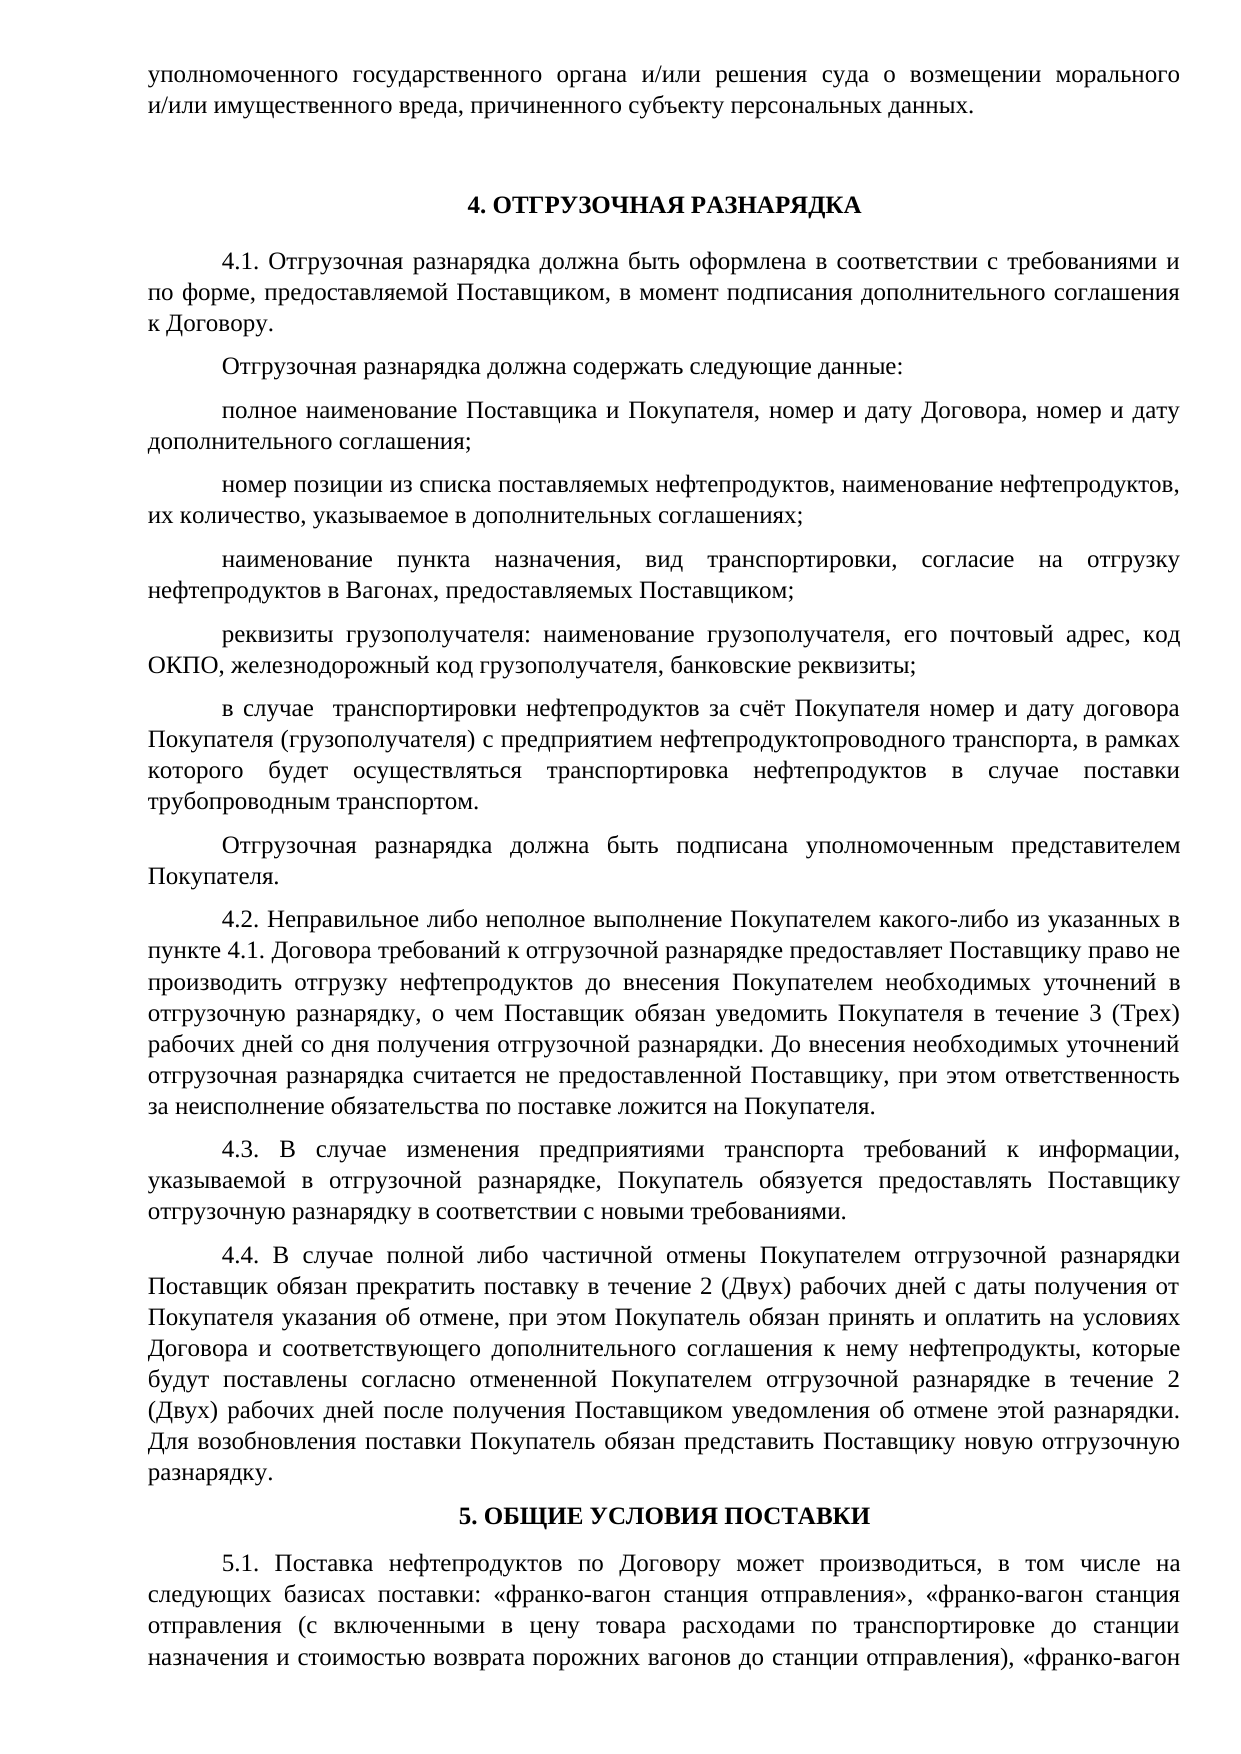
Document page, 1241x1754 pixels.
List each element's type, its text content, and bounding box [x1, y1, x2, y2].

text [148, 59, 1181, 119]
text полное наименование Поставщика и Покупателя, номер и дату Договора, номер и дату дополнительного соглашения; [148, 395, 1181, 455]
text 4. ОТГРУЗОЧНАЯ РАЗНАРЯДКА [148, 190, 1181, 218]
text 4.3. В случае изменения предприятиями транспорта требований к информации, указываемой в отгрузочной разнарядке, Покупатель обязуется предоставлять Поставщику отгрузочную разнарядку в соответствии с новыми требованиями. [148, 1134, 1181, 1225]
text в случае транспортировки нефтепродуктов за счёт Покупателя номер и дату договора Покупателя (грузополучателя) с предприятием нефтепродуктопроводного транспорта, в рамках которого будет осуществляться транспортировка нефтепродуктов в случае поставки трубопроводным транспортом. [148, 693, 1181, 815]
text Отгрузочная разнарядка должна быть подписана уполномоченным представителем Покупателя. [148, 830, 1181, 890]
text Отгрузочная разнарядка должна содержать следующие данные: [148, 351, 1181, 380]
text номер позиции из списка поставляемых нефтепродуктов, наименование нефтепродуктов, их количество, указываемое в дополнительных соглашениях; [148, 469, 1181, 529]
text 4.1. Отгрузочная разнарядка должна быть оформлена в соответствии с требованиями и по форме, предоставляемой Поставщиком, в момент подписания дополнительного соглашения к Договору. [148, 246, 1181, 337]
text 4.4. В случае полной либо частичной отмены Покупателем отгрузочной разнарядки Поставщик обязан прекратить поставку в течение 2 (Двух) рабочих дней с даты получения от Покупателя указания об отмене, при этом Покупатель обязан принять и оплатить на условиях Договора и соответствующего дополнительного соглашения к нему нефтепродукты, которые будут поставлены согласно отмененной Покупателем отгрузочной разнарядке в течение 2 (Двух) рабочих дней после получения Поставщиком уведомления об отмене этой разнарядки. Для возобновления поставки Покупатель обязан представить Поставщику новую отгрузочную разнарядку. [148, 1240, 1181, 1486]
text реквизиты грузополучателя: наименование грузополучателя, его почтовый адрес, код ОКПО, железнодорожный код грузополучателя, банковские реквизиты; [148, 619, 1181, 678]
text 4.2. Неправильное либо неполное выполнение Покупателем какого-либо из указанных в пункте 4.1. Договора требований к отгрузочной разнарядке предоставляет Поставщику право не производить отгрузку нефтепродуктов до внесения Покупателем необходимых уточнений в отгрузочную разнарядку, о чем Поставщик обязан уведомить Покупателя в течение 3 (Трех) рабочих дней со дня получения отгрузочной разнарядки. До внесения необходимых уточнений отгрузочная разнарядка считается не предоставленной Поставщику, при этом ответственность за неисполнение обязательства по поставке ложится на Покупателя. [148, 904, 1181, 1119]
text 5. ОБЩИЕ УСЛОВИЯ ПОСТАВКИ [148, 1501, 1181, 1529]
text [148, 1548, 1181, 1670]
text наименование пункта назначения, вид транспортировки, согласие на отгрузку нефтепродуктов в Вагонах, предоставляемых Поставщиком; [148, 544, 1181, 604]
